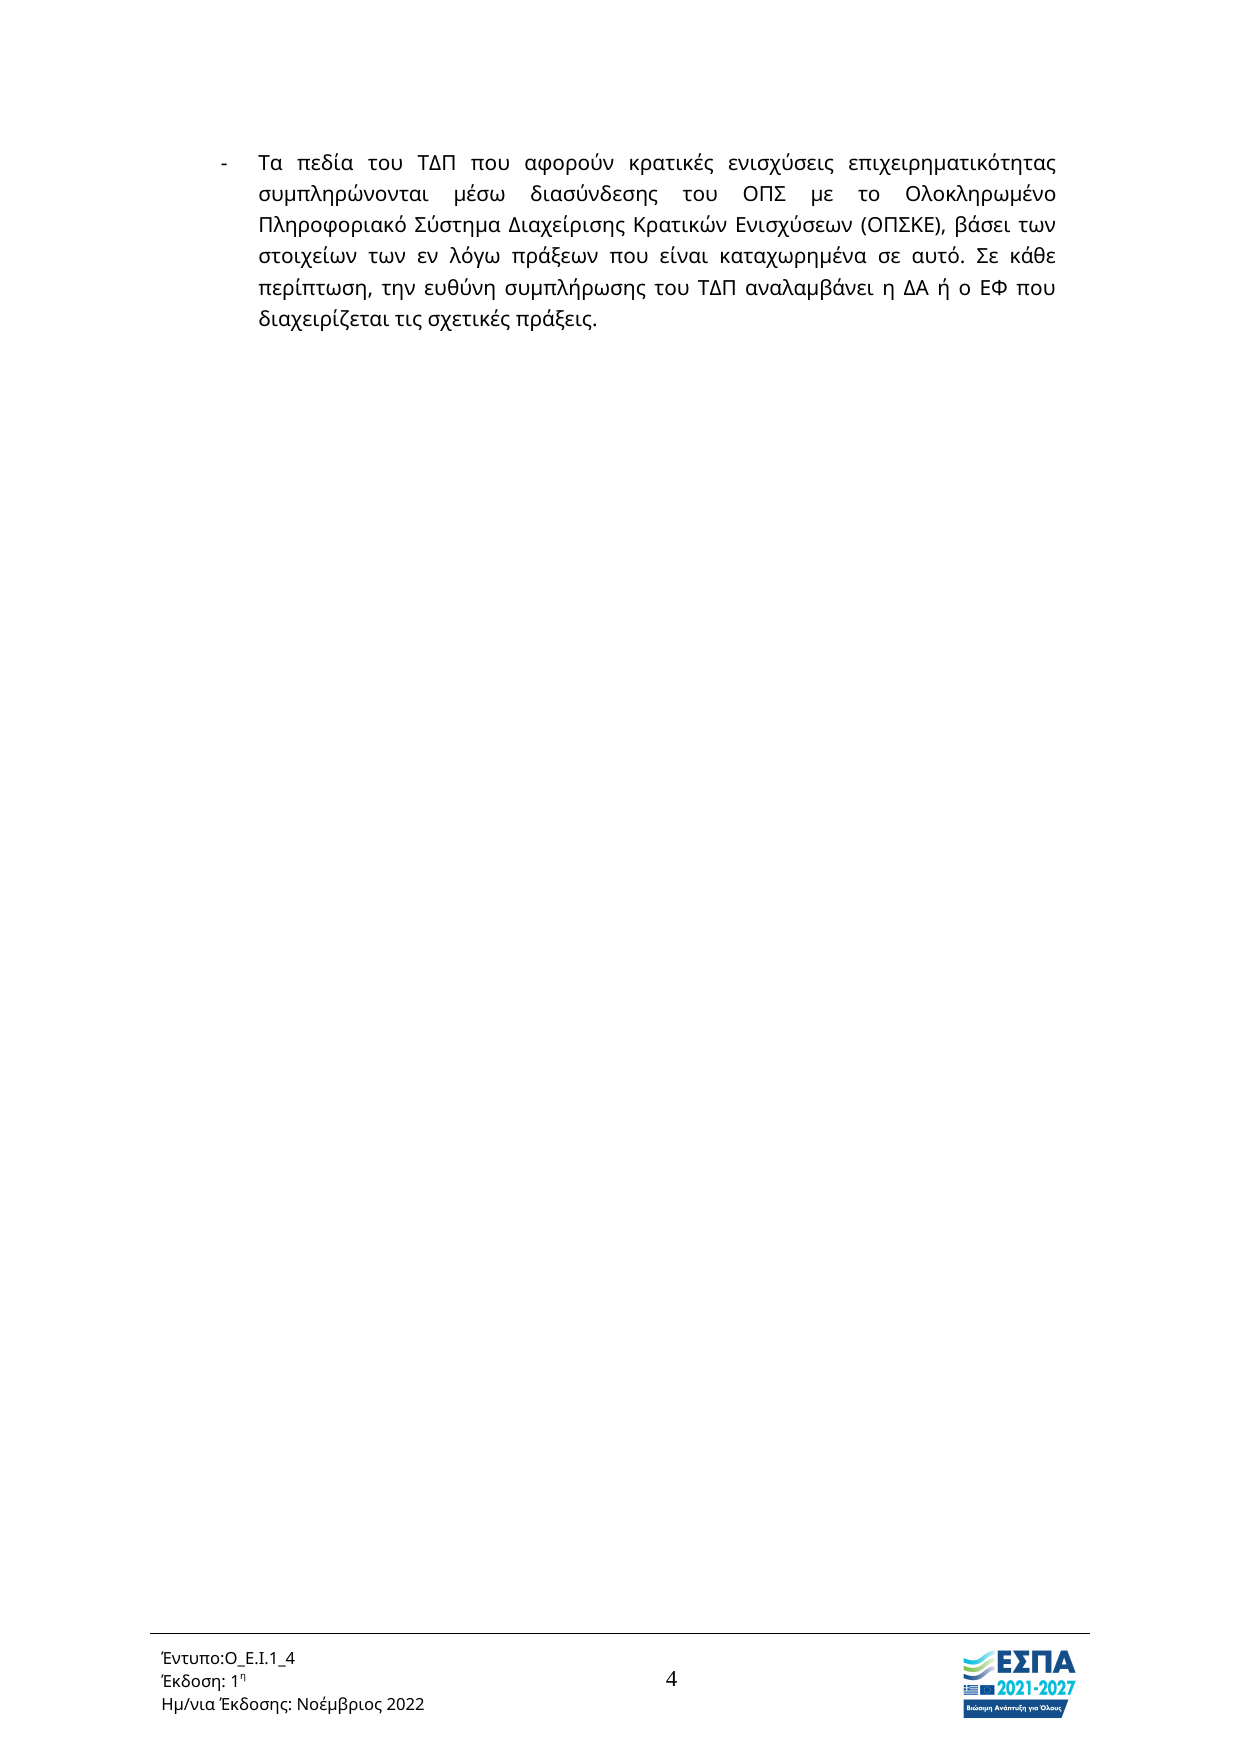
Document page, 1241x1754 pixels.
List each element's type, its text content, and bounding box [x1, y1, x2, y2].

picture [957, 1646, 1080, 1722]
list Τα πεδία του ΤΔΠ που αφορούν κρατικές ενισχύσεις επιχειρηματικότητας συμπληρώνονται μέσω διασύνδεσης του ΟΠΣ με το Ολοκληρωμένο Πληροφοριακό Σύστημα Διαχείρισης Κρατικών Ενισχύσεων (ΟΠΣΚΕ), βάσει των στοιχείων των εν λόγω πράξεων που είναι καταχωρημένα σε αυτό. Σε κάθε περίπτωση, την ευθύνη συμπλήρωσης του ΤΔΠ αναλαμβάνει η ΔΑ ή ο ΕΦ που διαχειρίζεται τις σχετικές πράξεις. [221, 148, 1057, 332]
